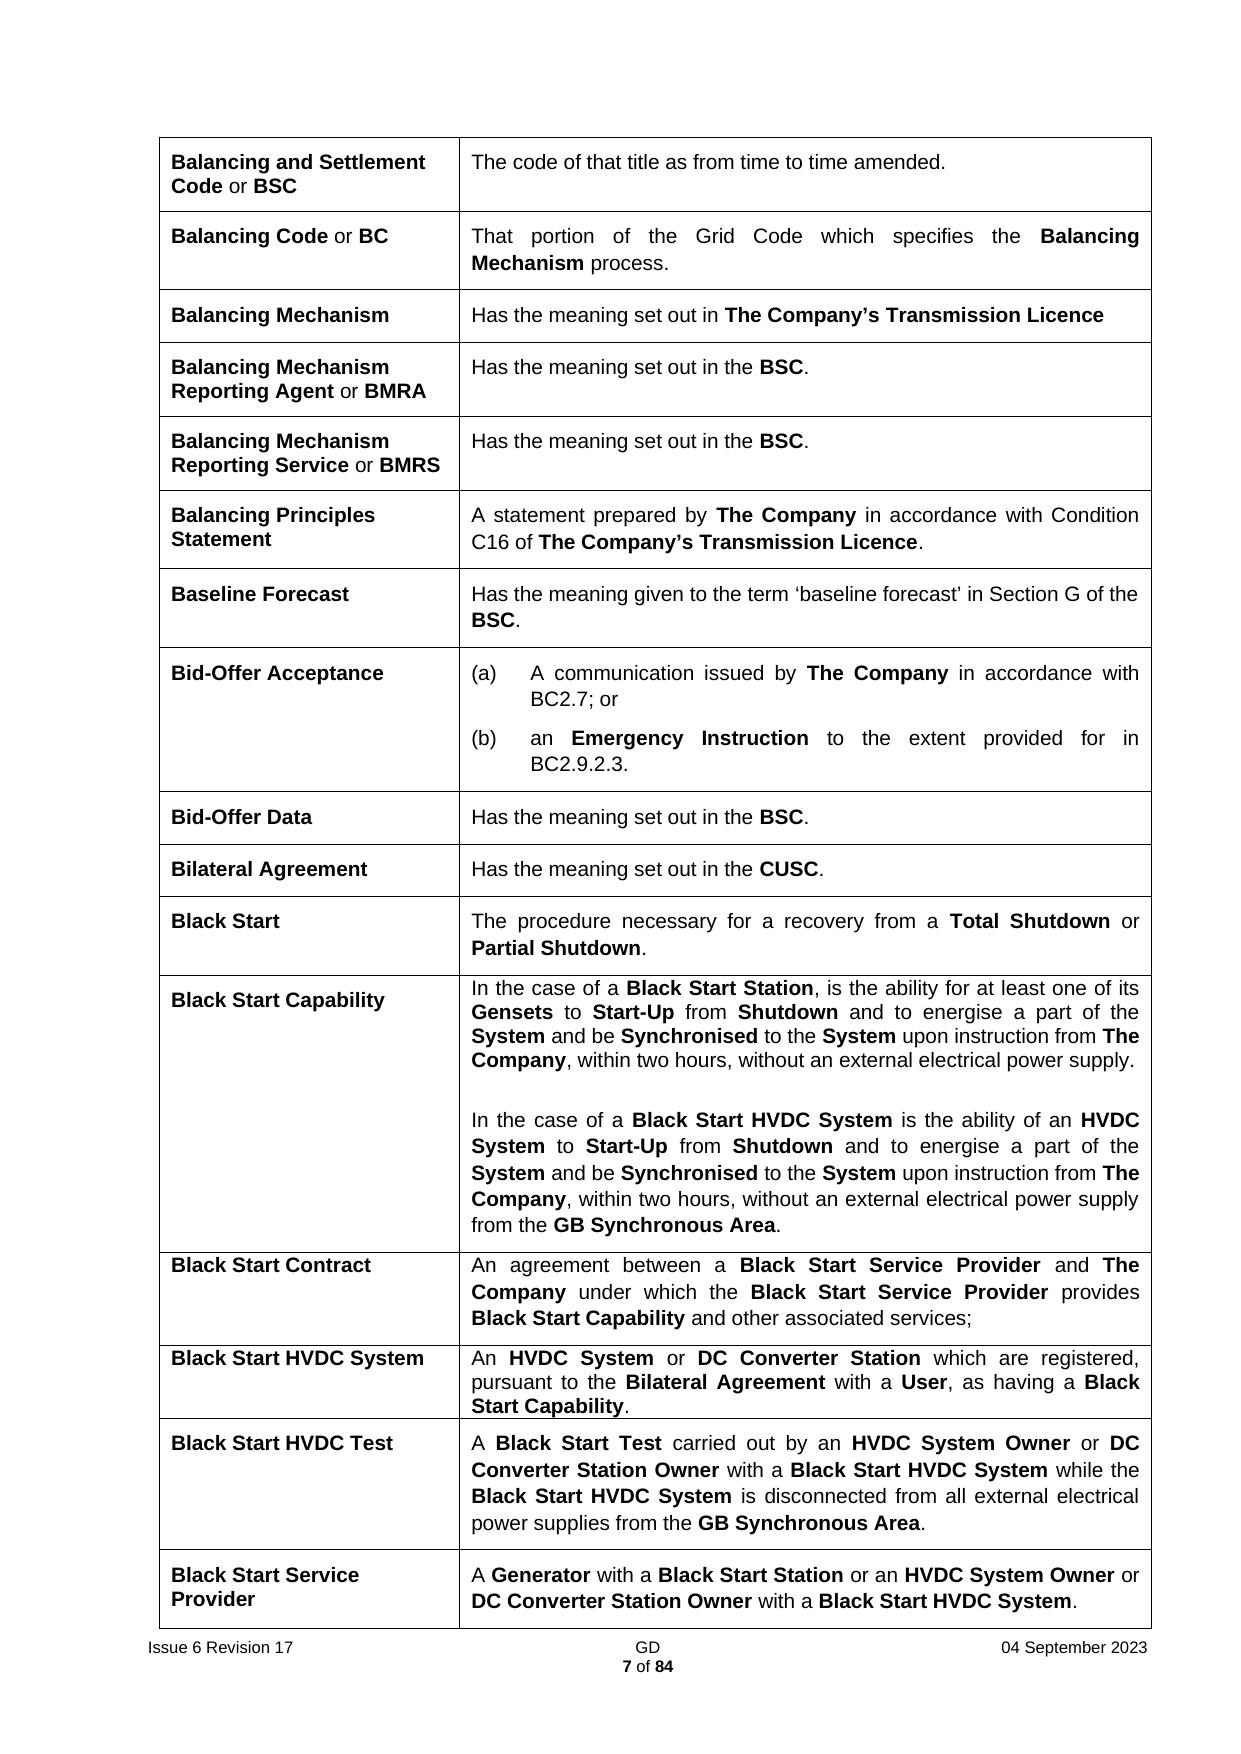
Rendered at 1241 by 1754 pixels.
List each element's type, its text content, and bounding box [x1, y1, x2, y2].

table_cell Bid-Offer Data [160, 792, 459, 843]
table_cell Has the meaning set out in the BSC. [460, 792, 1151, 843]
table_cell Balancing Mechanism Reporting Service or BMRS [160, 417, 459, 489]
table_cell Black Start Service Provider [160, 1550, 459, 1628]
table_cell Has the meaning set out in the BSC. [460, 343, 1151, 416]
table_cell Black Start HVDC System [160, 1346, 459, 1418]
table_cell The code of that title as from time to time amended. [460, 138, 1151, 211]
table_cell Has the meaning set out in the CUSC. [460, 845, 1151, 896]
table_cell A Black Start Test carried out by an HVDC System Owner or DC Converter Station Owner with a Black Start HVDC System while the Black Start HVDC System is disconnected from all external electrical power supplies from the GB Synchronous Area. [460, 1419, 1151, 1549]
table_cell Baseline Forecast [160, 569, 459, 647]
table_cell In the case of a Black Start Station, is the ability for at least one of its Gensets to Start-Up from Shutdown and to energise a part of the System and be Synchronised to the System upon instruction from The Company, within two hours, without an external electrical power supply. In the case of a Black Start HVDC System is the ability of an HVDC System to Start-Up from Shutdown and to energise a part of the System and be Synchronised to the System upon instruction from The Company, within two hours, without an external electrical power supply from the GB Synchronous Area. [460, 976, 1151, 1252]
table_cell Bilateral Agreement [160, 845, 459, 896]
table_cell Balancing Mechanism Reporting Agent or BMRA [160, 343, 459, 416]
table_cell Bid-Offer Acceptance [160, 648, 459, 791]
table_cell An agreement between a Black Start Service Provider and The Company under which the Black Start Service Provider provides Black Start Capability and other associated services; [460, 1253, 1151, 1345]
table_cell (a) A communication issued by The Company in accordance with BC2.7; or (b) an Emergency Instruction to the extent provided for in BC2.9.2.3. [460, 648, 1151, 791]
table_cell Balancing and Settlement Code or BSC [160, 138, 459, 211]
table_cell Black Start Capability [160, 976, 459, 1252]
table_cell An HVDC System or DC Converter Station which are registered, pursuant to the Bilateral Agreement with a User, as having a Black Start Capability. [460, 1346, 1151, 1418]
table_cell Black Start [160, 897, 459, 974]
table_cell A statement prepared by The Company in accordance with Condition C16 of The Company’s Transmission Licence. [460, 491, 1151, 568]
table_cell That portion of the Grid Code which specifies the Balancing Mechanism process. [460, 212, 1151, 289]
table_cell Has the meaning given to the term ‘baseline forecast’ in Section G of the BSC. [460, 569, 1151, 647]
table_cell Has the meaning set out in the BSC. [460, 417, 1151, 489]
table_cell Black Start HVDC Test [160, 1419, 459, 1549]
table_cell Black Start Contract [160, 1253, 459, 1345]
table_cell Balancing Code or BC [160, 212, 459, 289]
table_cell Balancing Mechanism [160, 290, 459, 342]
table_cell Has the meaning set out in The Company’s Transmission Licence [460, 290, 1151, 342]
table_cell A Generator with a Black Start Station or an HVDC System Owner or DC Converter Station Owner with a Black Start HVDC System. [460, 1550, 1151, 1628]
table_cell Balancing Principles Statement [160, 491, 459, 568]
table_cell The procedure necessary for a recovery from a Total Shutdown or Partial Shutdown. [460, 897, 1151, 974]
